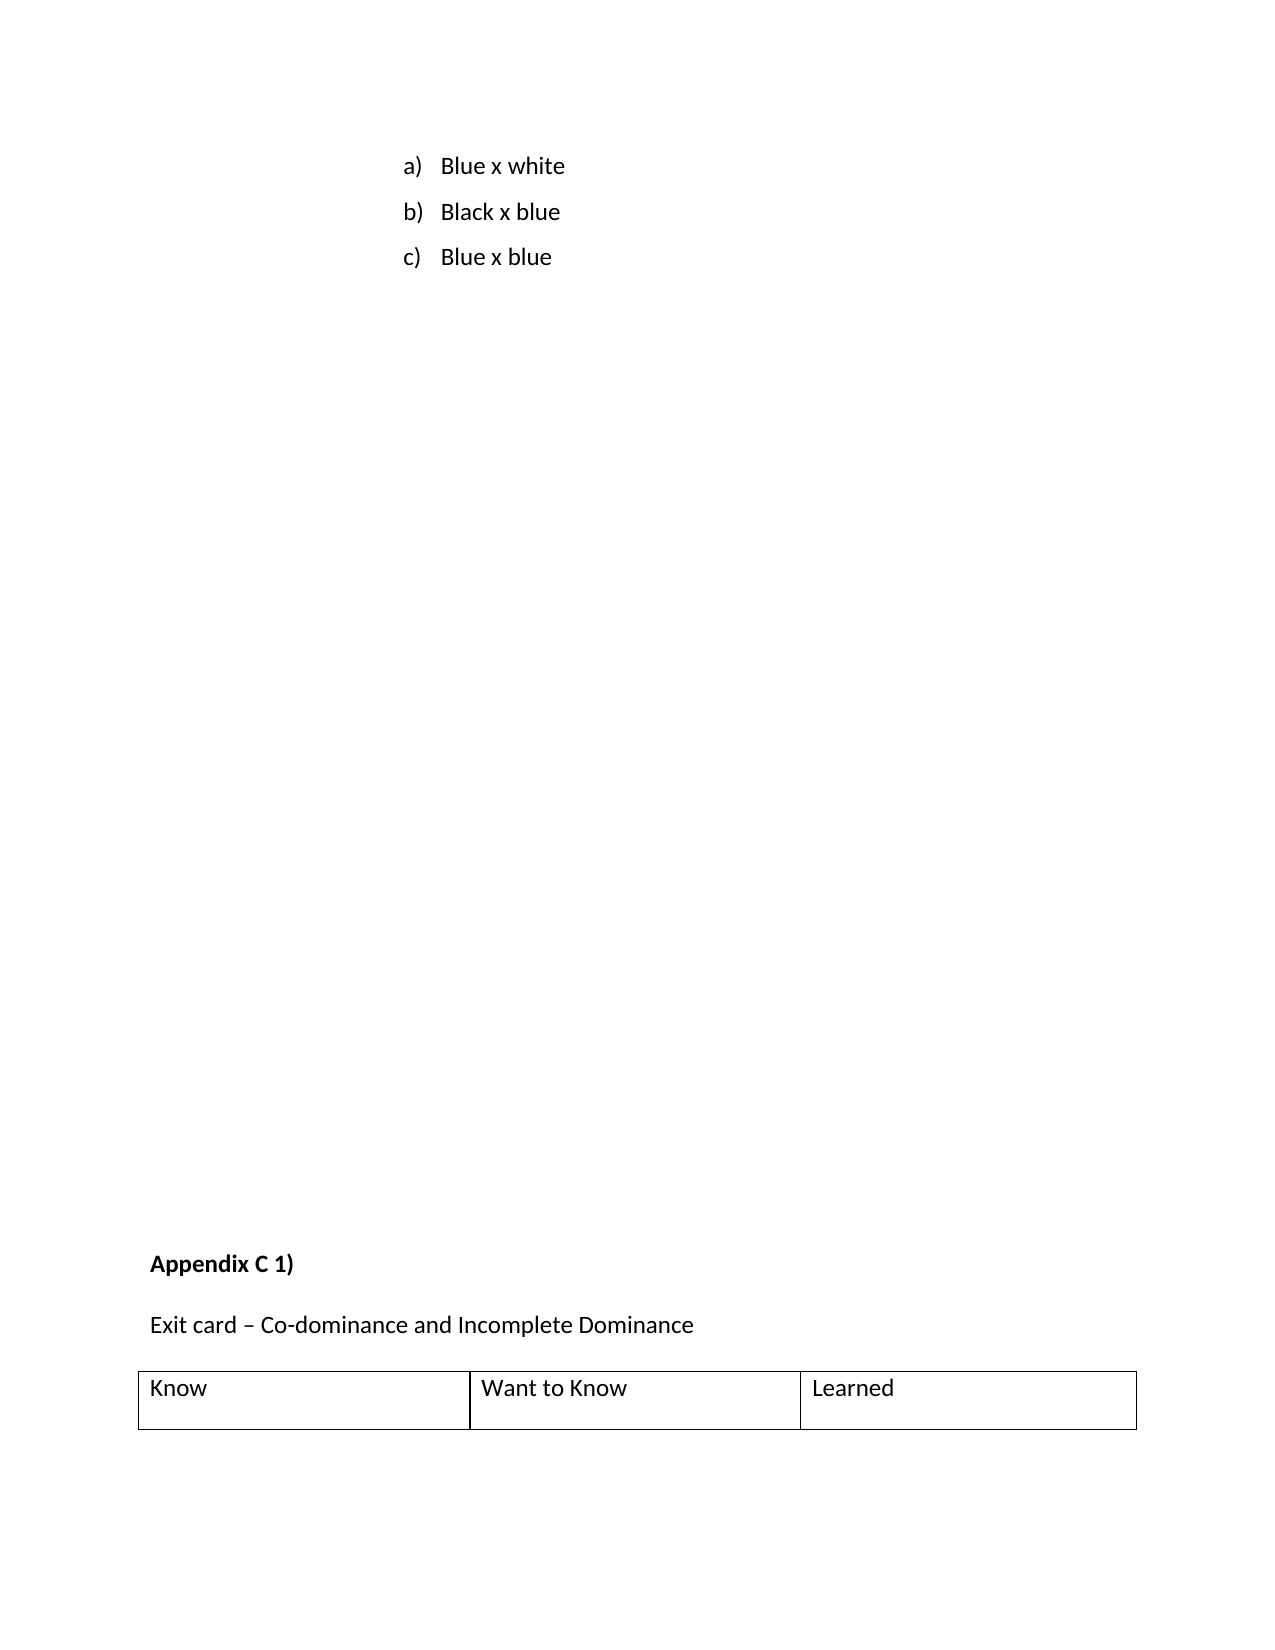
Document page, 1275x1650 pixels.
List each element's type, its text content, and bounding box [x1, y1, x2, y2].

table_header Learned [801, 1372, 1136, 1428]
table_header Know [139, 1372, 469, 1428]
table_header Want to Know [471, 1372, 800, 1428]
list Blue x white [403, 150, 1125, 181]
list Blue x blue [403, 241, 1125, 272]
text Exit card – Co-dominance and Incomplete Dominance [150, 1309, 1125, 1340]
text Appendix C 1) [150, 1248, 1125, 1279]
list Black x blue [403, 196, 1125, 226]
